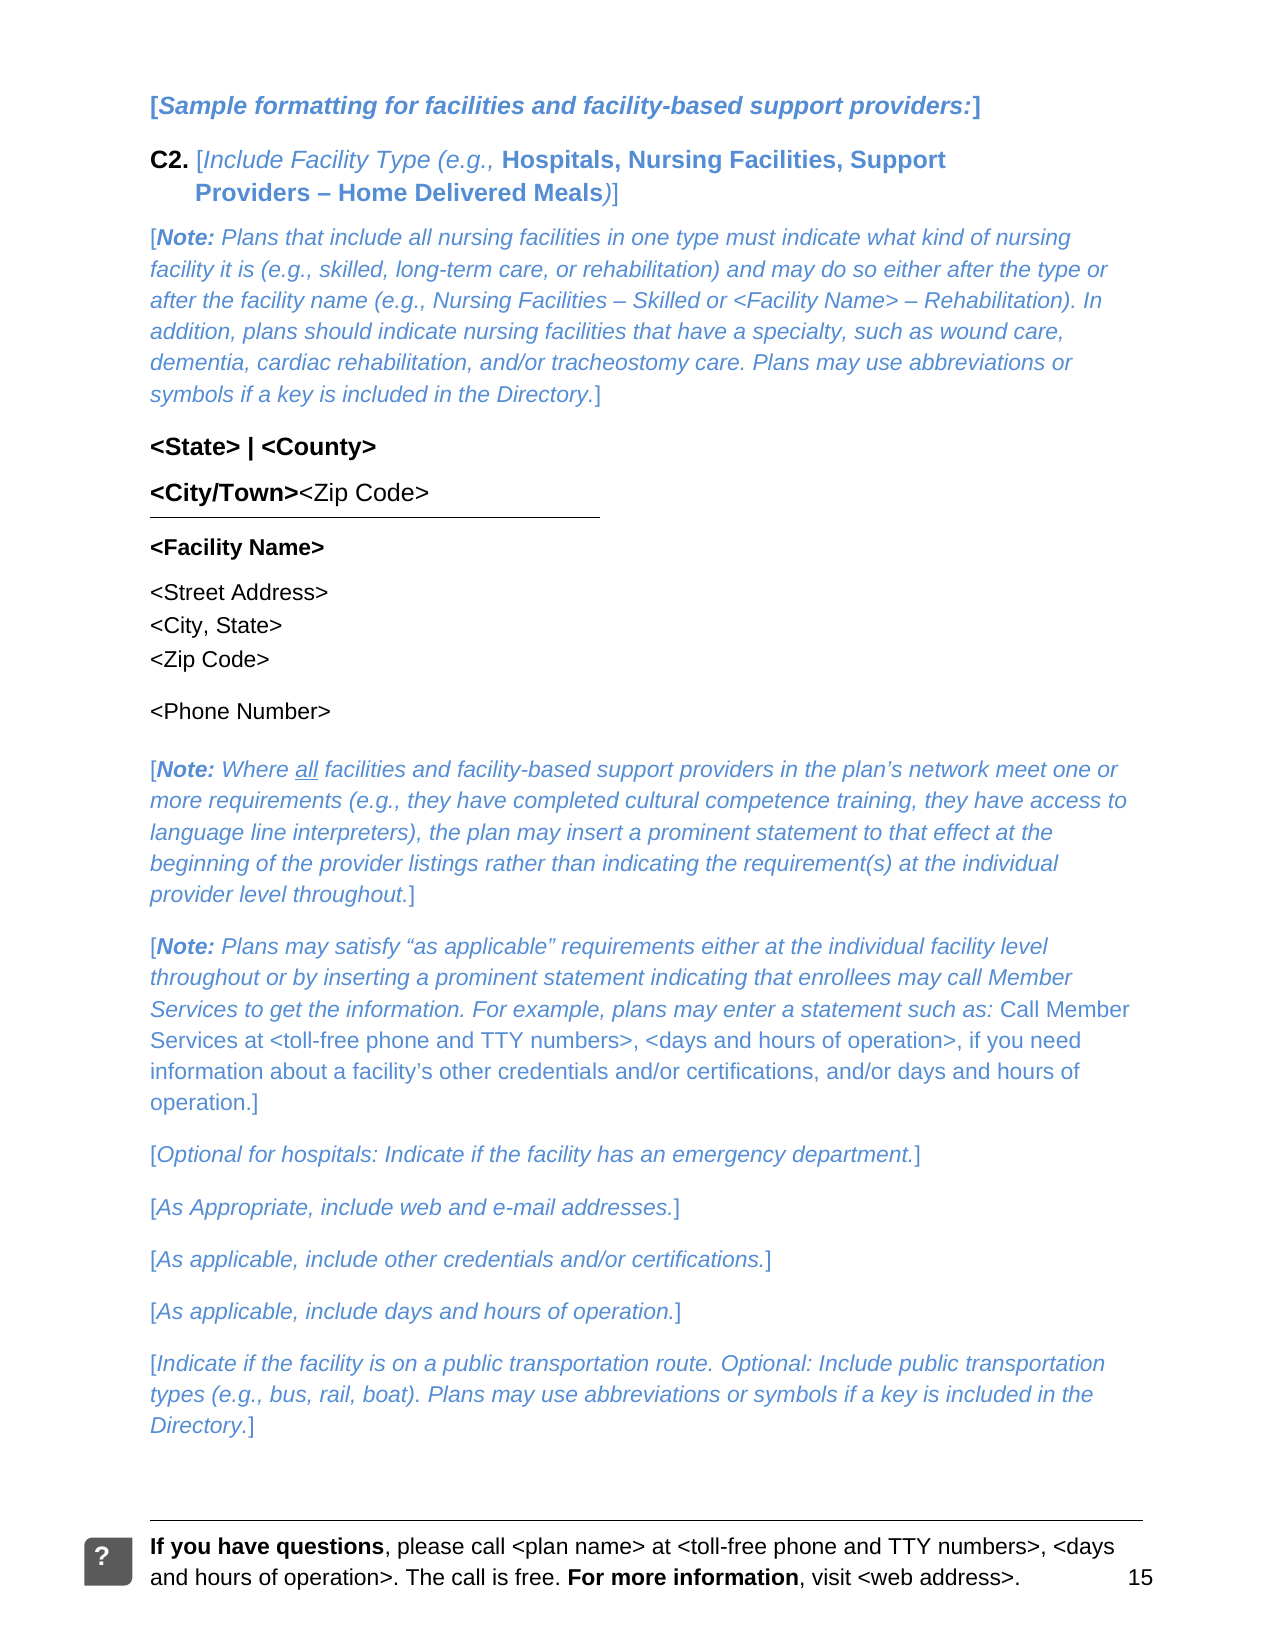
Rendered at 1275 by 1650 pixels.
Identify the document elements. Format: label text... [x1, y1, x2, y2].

text [Indicate if the facility is on a public transportation route. Optional: Include public transportation types (e.g., bus, rail, boat). Plans may use abbreviations or symbols if a key is included in the Directory.] [150, 1346, 1143, 1440]
text [Note: Plans that include all nursing facilities in one type must indicate what kind of nursing facility it is (e.g., skilled, long-term care, or rehabilitation) and may do so either after the type or after the facility name (e.g., Nursing Facilities – Skilled or <Facility Name> – Rehabilitation). In addition, plans should indicate nursing facilities that have a specialty, such as wound care, dementia, cardiac rehabilitation, and/or tracheostomy care. Plans may use abbreviations or symbols if a key is included in the Directory.] [150, 221, 1143, 408]
text <City/Town><Zip Code> [150, 475, 600, 517]
text <State> | <County> [150, 429, 1143, 462]
text <Phone Number> [150, 693, 1143, 726]
text [As applicable, include other credentials and/or certifications.] [150, 1242, 1143, 1273]
text [Sample formatting for facilities and facility-based support providers:] [150, 89, 1143, 121]
subtitle C2. [Include Facility Type (e.g., Hospitals, Nursing Facilities, Support Providers – Home Delivered Meals)] [150, 142, 1068, 208]
text [Optional for hospitals: Indicate if the facility has an emergency department.] [150, 1138, 1143, 1169]
text [Note: Where all facilities and facility-based support providers in the plan’s network meet one or more requirements (e.g., they have completed cultural competence training, they have access to language line interpreters), the plan may insert a prominent statement to that effect at the beginning of the provider listings rather than indicating the requirement(s) at the individual provider level throughout.] [150, 752, 1143, 909]
text [Note: Plans may satisfy “as applicable” requirements either at the individual facility level throughout or by inserting a prominent statement indicating that enrollees may call Member Services to get the information. For example, plans may enter a statement such as: Call Member Services at <toll-free phone and TTY numbers>, <days and hours of operation>, if you need information about a facility’s other credentials and/or certifications, and/or days and hours of operation.] [150, 929, 1143, 1117]
text <Facility Name> [150, 530, 1143, 561]
text [As Appropriate, include web and e-mail addresses.] [150, 1190, 1143, 1221]
text <Street Address> <City, State> <Zip Code> [150, 574, 1143, 674]
text [As applicable, include days and hours of operation.] [150, 1294, 1143, 1325]
